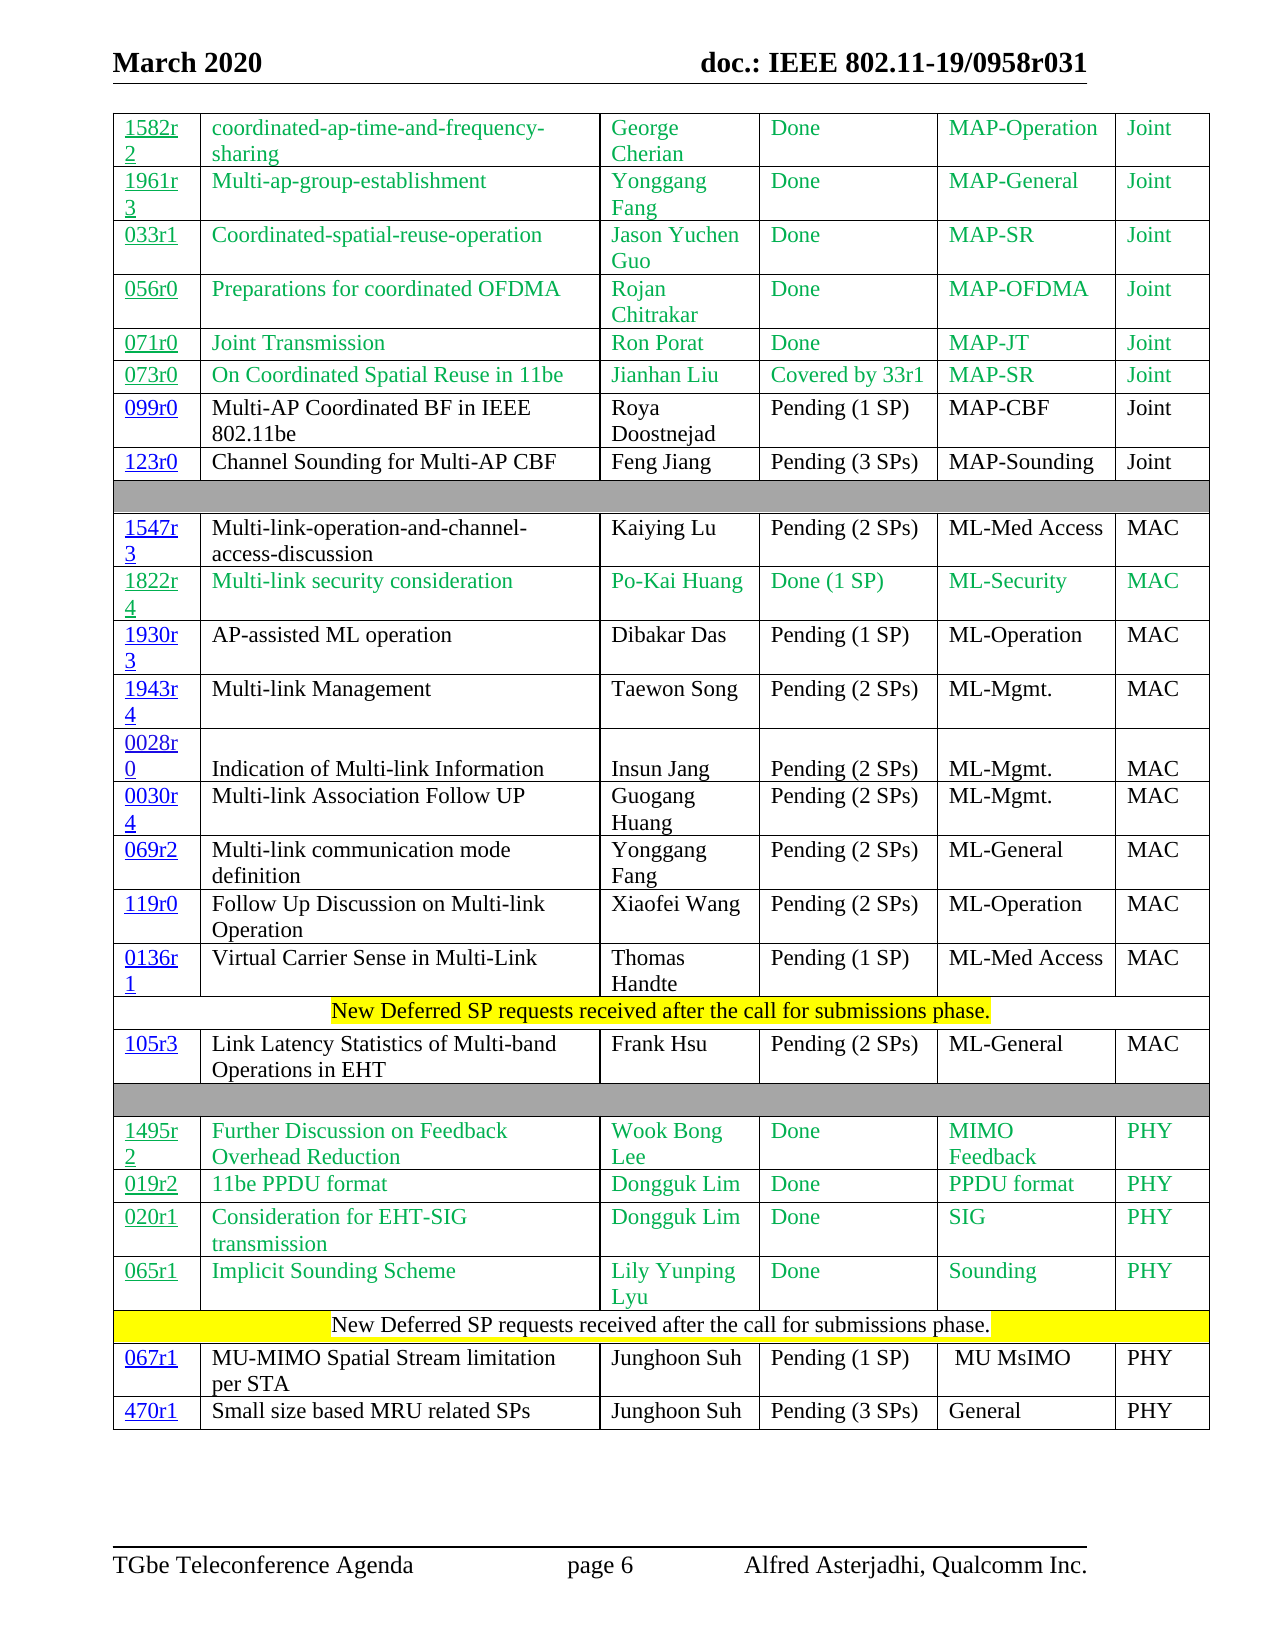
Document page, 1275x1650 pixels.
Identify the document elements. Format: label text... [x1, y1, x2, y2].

table_cell Joint [1116, 448, 1209, 480]
table_cell Xiaofei Wang [601, 890, 759, 942]
table_cell 019r2 [114, 1170, 200, 1202]
table_cell 033r1 [114, 221, 200, 274]
table_cell MAP-General [938, 167, 1115, 220]
table_cell Multi-link security consideration [201, 567, 599, 620]
table_cell Yonggang Fang [601, 836, 759, 889]
table_cell Rojan Chitrakar [666, 275, 759, 327]
table_cell Jianhan Liu [601, 361, 759, 393]
table_cell Guogang Huang [672, 782, 759, 835]
table_cell 1930r3 [114, 621, 200, 674]
table_cell Insun Jang [601, 729, 759, 781]
table_cell Done [760, 329, 937, 360]
table_cell 0028r0 [114, 729, 200, 781]
table_cell ML-Mgmt. [938, 782, 1115, 835]
table_cell Joint Transmission [201, 329, 599, 360]
table_cell ML-Med Access [938, 514, 1115, 566]
table_cell MU MsIMO [938, 1344, 1115, 1396]
table_cell MAC [1116, 514, 1209, 566]
table_cell 119r0 [114, 890, 200, 942]
table_cell MIMO Feedback [1014, 1117, 1115, 1169]
table_cell Consideration for EHT-SIG transmission [201, 1203, 599, 1256]
table_cell Joint [1116, 221, 1209, 274]
table_cell 069r2 [114, 836, 200, 889]
table_cell Preparations for coordinated OFDMA [201, 275, 599, 327]
table_cell 067r1 [114, 1344, 200, 1396]
table_cell Small size based MRU related SPs [201, 1397, 599, 1429]
table_cell Wook Bong Lee [646, 1117, 759, 1169]
table_cell AP-assisted ML operation [201, 621, 599, 674]
table_cell Junghoon Suh [601, 1344, 759, 1396]
table_cell Pending (2 SPs) [760, 675, 937, 727]
table_cell Jason Yuchen Guo [601, 221, 759, 274]
table_cell Lily Yunping Lyu [648, 1257, 759, 1310]
table_cell [114, 1084, 1209, 1116]
table_cell ML-Mgmt. [938, 675, 1115, 727]
table_cell ML-Security [938, 567, 1115, 620]
table_cell SIG [938, 1203, 1115, 1256]
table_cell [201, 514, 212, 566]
table_cell coordinated-ap-time-and-frequency-sharing [279, 114, 599, 166]
table_cell On Coordinated Spatial Reuse in 11be [201, 361, 599, 393]
table_cell 105r3 [114, 1030, 200, 1083]
table_cell Joint [1116, 114, 1209, 166]
table_cell New Deferred SP requests received after the call for submissions phase. [114, 1311, 1209, 1342]
table_cell Po-Kai Huang [601, 567, 759, 620]
table_cell Yonggang Fang [657, 167, 759, 220]
table_cell General [938, 1397, 1115, 1429]
table_cell PHY [1116, 1170, 1209, 1202]
table_cell Done [760, 1257, 937, 1310]
table_cell Pending (1 SP) [760, 944, 937, 996]
table_cell Kaiying Lu [601, 514, 759, 566]
table_cell Done [760, 275, 937, 327]
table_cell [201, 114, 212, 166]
table_cell Channel Sounding for Multi-AP CBF [201, 448, 599, 480]
table_cell Pending (3 SPs) [760, 1397, 937, 1429]
table_cell PHY [1116, 1397, 1209, 1429]
table_cell Frank Hsu [601, 1030, 759, 1083]
table_cell Joint [1116, 275, 1209, 327]
table_cell Pending (3 SPs) [760, 448, 937, 480]
table_cell ML-Med Access [938, 944, 1115, 996]
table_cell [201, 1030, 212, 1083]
table_cell Multi-AP Coordinated BF in IEEE 802.11be [296, 394, 599, 447]
table_cell Dibakar Das [601, 621, 759, 674]
table_cell Ron Porat [601, 329, 759, 360]
table_cell Done (1 SP) [760, 567, 937, 620]
table_cell MAP-OFDMA [938, 275, 1115, 327]
table_cell MAC [1116, 944, 1209, 996]
table_cell PHY [1116, 1257, 1209, 1310]
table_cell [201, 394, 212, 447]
table_cell Coordinated-spatial-reuse-operation [201, 221, 599, 274]
table_cell MAC [1116, 621, 1209, 674]
table_cell Feng Jiang [601, 448, 759, 480]
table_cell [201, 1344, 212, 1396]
table_cell MAC [1116, 890, 1209, 942]
table_cell Covered by 33r1 [760, 361, 937, 393]
table_cell MAC [1116, 675, 1209, 727]
table_cell Joint [1116, 167, 1209, 220]
table_cell MAC [1116, 729, 1209, 781]
table_cell ML-General [938, 836, 1115, 889]
table_cell Implicit Sounding Scheme [201, 1257, 599, 1310]
table_cell 11be PPDU format [201, 1170, 599, 1202]
table_cell 470r1 [114, 1397, 200, 1429]
table_cell Done [760, 221, 937, 274]
table_cell Joint [1116, 394, 1209, 447]
table_cell MAC [1116, 567, 1209, 620]
table_cell New Deferred SP requests received after the call for submissions phase. [114, 997, 1209, 1029]
table_cell Pending (1 SP) [760, 1344, 937, 1396]
table_cell MAC [1116, 1030, 1209, 1083]
table_cell Pending (2 SPs) [760, 782, 937, 835]
table_cell Done [760, 1170, 937, 1202]
table_cell Pending (2 SPs) [760, 836, 937, 889]
table_cell Multi-ap-group-establishment [201, 167, 599, 220]
table_cell [114, 481, 1209, 512]
table_cell Pending (2 SPs) [760, 890, 937, 942]
table_cell Pending (1 SP) [760, 621, 937, 674]
table_cell Multi-link-operation-and-channel-access-discussion [373, 514, 599, 566]
table_cell 1822r4 [136, 567, 200, 620]
table_cell Multi-link Management [201, 675, 599, 727]
table_cell 0030r4 [136, 782, 200, 835]
table_cell ML-Operation [938, 890, 1115, 942]
table_cell PHY [1116, 1203, 1209, 1256]
table_cell MAP-CBF [938, 394, 1115, 447]
table_cell Dongguk Lim [601, 1170, 759, 1202]
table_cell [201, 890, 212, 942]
table_cell Indication of Multi-link Information [201, 729, 599, 781]
table_cell MAP-Operation [938, 114, 1115, 166]
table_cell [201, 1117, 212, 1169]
table_cell Multi-link communication mode definition [201, 836, 599, 889]
table_cell 1582r2 [136, 114, 200, 166]
table_cell MAC [1116, 836, 1209, 889]
table_cell Done [760, 1117, 937, 1169]
table_cell Done [760, 114, 937, 166]
table_cell Multi-link Association Follow UP [201, 782, 599, 835]
table_cell 071r0 [114, 329, 200, 360]
table_cell George Cherian [679, 114, 759, 166]
table_cell Dongguk Lim [601, 1203, 759, 1256]
table_cell MU-MIMO Spatial Stream limitation per STA [290, 1344, 599, 1396]
table_cell Roya Doostnejad [659, 394, 759, 447]
table_cell MAP-SR [938, 221, 1115, 274]
table_cell Done [760, 1203, 937, 1256]
table_cell Joint [1116, 329, 1209, 360]
table_cell Pending (2 SPs) [760, 514, 937, 566]
table_cell MAC [1116, 782, 1209, 835]
table_cell Done [760, 167, 937, 220]
table_cell PHY [1116, 1117, 1209, 1169]
table_cell 099r0 [114, 394, 200, 447]
table_cell PPDU format [938, 1170, 1115, 1202]
table_cell Virtual Carrier Sense in Multi-Link [201, 944, 599, 996]
table_cell 073r0 [114, 361, 200, 393]
table_cell Sounding [938, 1257, 1115, 1310]
table_cell ML-General [938, 1030, 1115, 1083]
table_cell 020r1 [114, 1203, 200, 1256]
table_cell 1943r4 [136, 675, 200, 727]
table_cell Joint [1116, 361, 1209, 393]
table_cell 056r0 [114, 275, 200, 327]
table_cell Taewon Song [601, 675, 759, 727]
table_cell 1547r3 [114, 514, 200, 566]
table_cell ML-Operation [938, 621, 1115, 674]
table_cell Link Latency Statistics of Multi-band Operations in EHT [386, 1030, 599, 1083]
table_cell PHY [1116, 1344, 1209, 1396]
table_cell 065r1 [114, 1257, 200, 1310]
table_cell 1495r2 [136, 1117, 200, 1169]
table_cell Pending (1 SP) [760, 394, 937, 447]
table_cell Further Discussion on Feedback Overhead Reduction [401, 1117, 599, 1169]
table_cell MAP-Sounding [938, 448, 1115, 480]
table_cell MAP-JT [938, 329, 1115, 360]
table_cell Pending (2 SPs) [760, 729, 937, 781]
table_cell Pending (2 SPs) [760, 1030, 937, 1083]
table_cell ML-Mgmt. [938, 729, 1115, 781]
table_cell 123r0 [114, 448, 200, 480]
table_cell Follow Up Discussion on Multi-link Operation [303, 890, 599, 942]
table_cell 1961r3 [136, 167, 200, 220]
table_cell MAP-SR [938, 361, 1115, 393]
table_cell Thomas Handte [677, 944, 759, 996]
table_cell 0136r1 [136, 944, 200, 996]
table_cell Junghoon Suh [601, 1397, 759, 1429]
